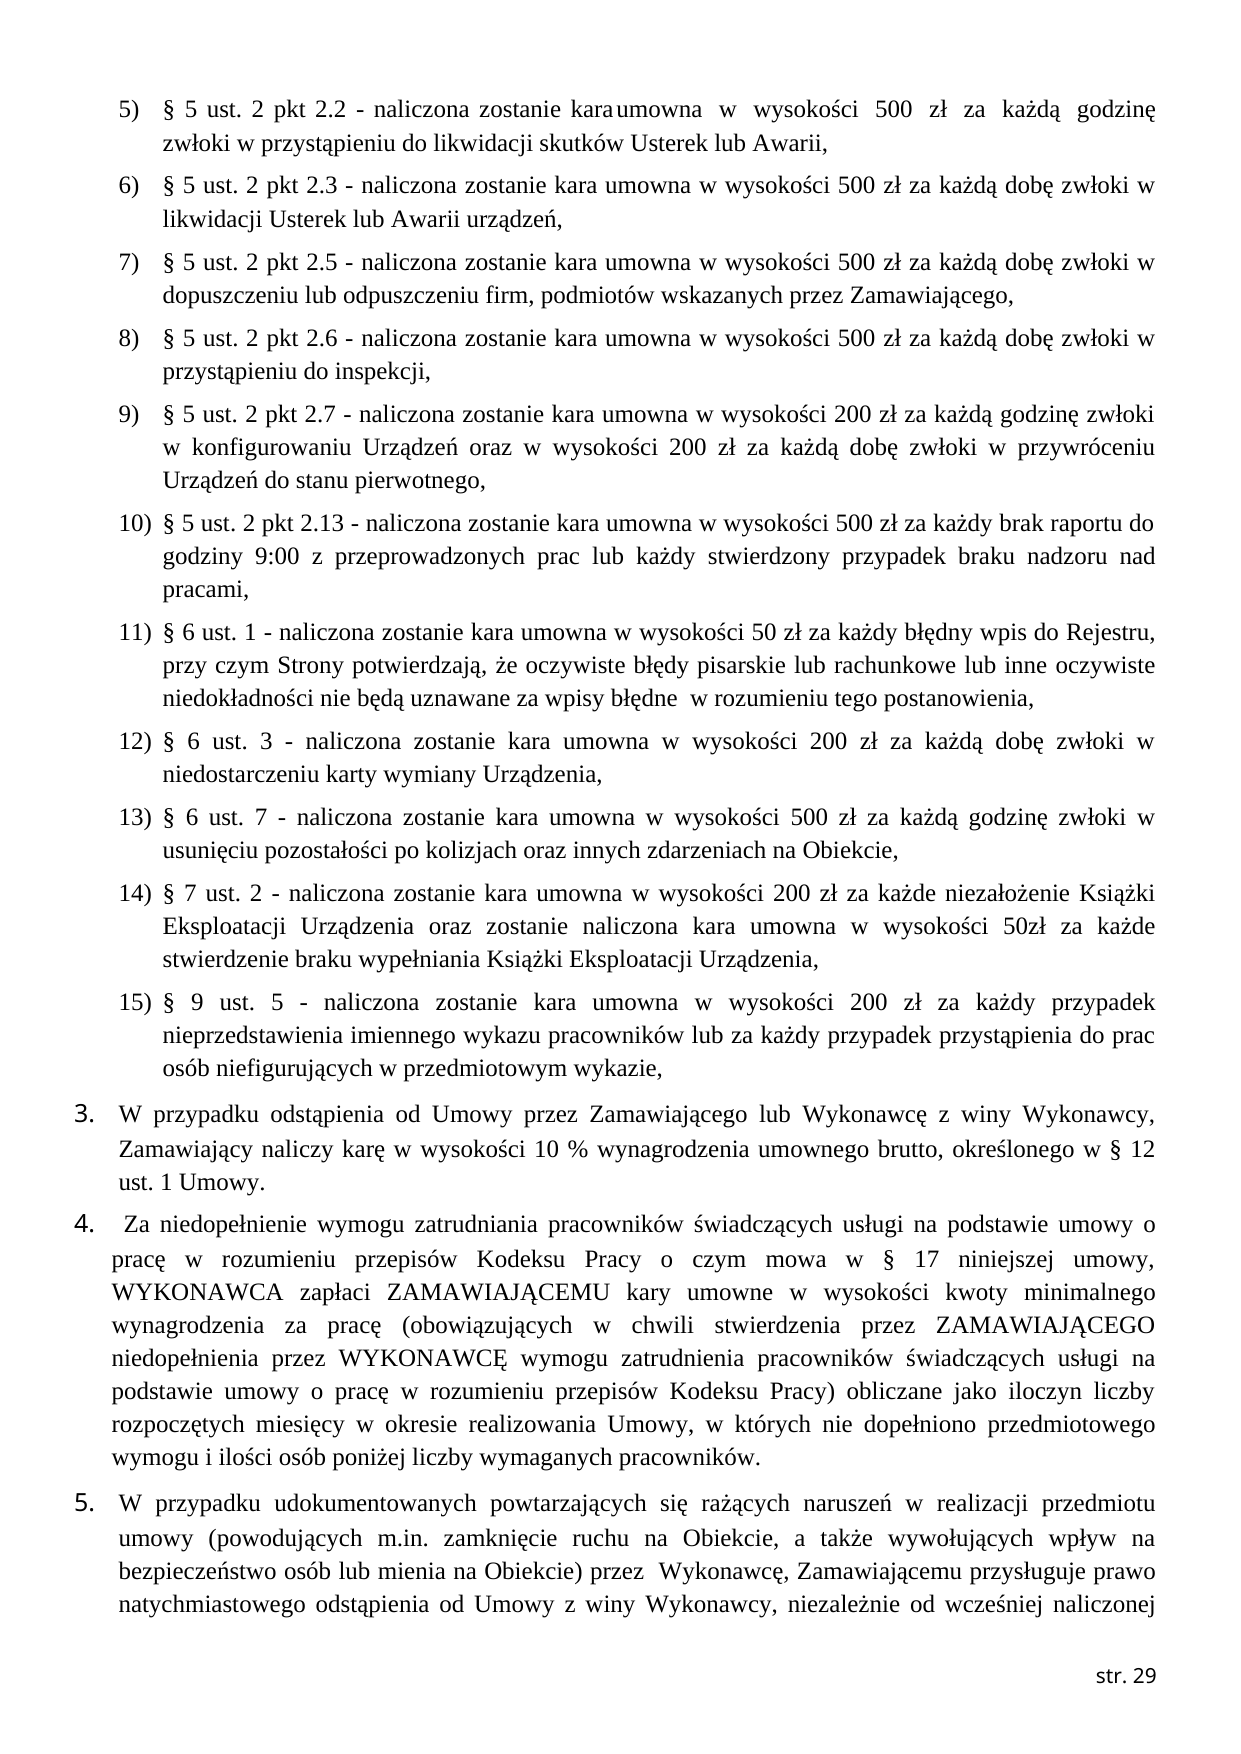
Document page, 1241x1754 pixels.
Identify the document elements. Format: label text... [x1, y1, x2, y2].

list § 6 ust. 3 - naliczona zostanie kara umowna w wysokości 200 zł za każdą dobę zwłoki w niedostarczeniu karty wymiany Urządzenia, [118, 726, 1156, 788]
list § 5 ust. 2 pkt 2.7 - naliczona zostanie kara umowna w wysokości 200 zł za każdą godzinę zwłoki w konfigurowaniu Urządzeń oraz w wysokości 200 zł za każdą dobę zwłoki w przywróceniu Urządzeń do stanu pierwotnego, [118, 399, 1156, 493]
list W przypadku odstąpienia od Umowy przez Zamawiającego lub Wykonawcę z winy Wykonawcy, Zamawiający naliczy karę w wysokości 10 % wynagrodzenia umownego brutto, określonego w § 12 ust. 1 Umowy. [74, 1096, 1156, 1196]
list § 6 ust. 1 - naliczona zostanie kara umowna w wysokości 50 zł za każdy błędny wpis do Rejestru, przy czym Strony potwierdzają, że oczywiste błędy pisarskie lub rachunkowe lub inne oczywiste niedokładności nie będą uznawane za wpisy błędne w rozumieniu tego postanowienia, [118, 617, 1156, 712]
list Za niedopełnienie wymogu zatrudniania pracowników świadczących usługi na podstawie umowy o pracę w rozumieniu przepisów Kodeksu Pracy o czym mowa w § 17 niniejszej umowy, WYKONAWCA zapłaci ZAMAWIAJĄCEMU kary umowne w wysokości kwoty minimalnego wynagrodzenia za pracę (obowiązujących w chwili stwierdzenia przez ZAMAWIAJĄCEGO niedopełnienia przez WYKONAWCĘ wymogu zatrudnienia pracowników świadczących usługi na podstawie umowy o pracę w rozumieniu przepisów Kodeksu Pracy) obliczane jako iloczyn liczby rozpoczętych miesięcy w okresie realizowania Umowy, w których nie dopełniono przedmiotowego wymogu i ilości osób poniżej liczby wymaganych pracowników. [74, 1206, 1156, 1471]
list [74, 1485, 1156, 1618]
list § 5 ust. 2 pkt 2.5 - naliczona zostanie kara umowna w wysokości 500 zł za każdą dobę zwłoki w dopuszczeniu lub odpuszczeniu firm, podmiotów wskazanych przez Zamawiającego, [118, 247, 1156, 308]
list § 5 ust. 2 pkt 2.6 - naliczona zostanie kara umowna w wysokości 500 zł za każdą dobę zwłoki w przystąpieniu do inspekcji, [118, 323, 1156, 384]
list § 5 ust. 2 pkt 2.13 - naliczona zostanie kara umowna w wysokości 500 zł za każdy brak raportu do godziny 9:00 z przeprowadzonych prac lub każdy stwierdzony przypadek braku nadzoru nad pracami, [118, 508, 1156, 603]
list § 9 ust. 5 - naliczona zostanie kara umowna w wysokości 200 zł za każdy przypadek nieprzedstawienia imiennego wykazu pracowników lub za każdy przypadek przystąpienia do prac osób niefigurujących w przedmiotowym wykazie, [118, 987, 1156, 1082]
list § 7 ust. 2 - naliczona zostanie kara umowna w wysokości 200 zł za każde niezałożenie Książki Eksploatacji Urządzenia oraz zostanie naliczona kara umowna w wysokości 50zł za każde stwierdzenie braku wypełniania Książki Eksploatacji Urządzenia, [118, 878, 1156, 973]
list § 5 ust. 2 pkt 2.2 - naliczona zostanie kara umowna w wysokości 500 zł za każdą godzinę zwłoki w przystąpieniu do likwidacji skutków Usterek lub Awarii, [118, 94, 1156, 156]
list § 6 ust. 7 - naliczona zostanie kara umowna w wysokości 500 zł za każdą godzinę zwłoki w usunięciu pozostałości po kolizjach oraz innych zdarzeniach na Obiekcie, [118, 802, 1156, 864]
list § 5 ust. 2 pkt 2.3 - naliczona zostanie kara umowna w wysokości 500 zł za każdą dobę zwłoki w likwidacji Usterek lub Awarii urządzeń, [118, 171, 1156, 232]
